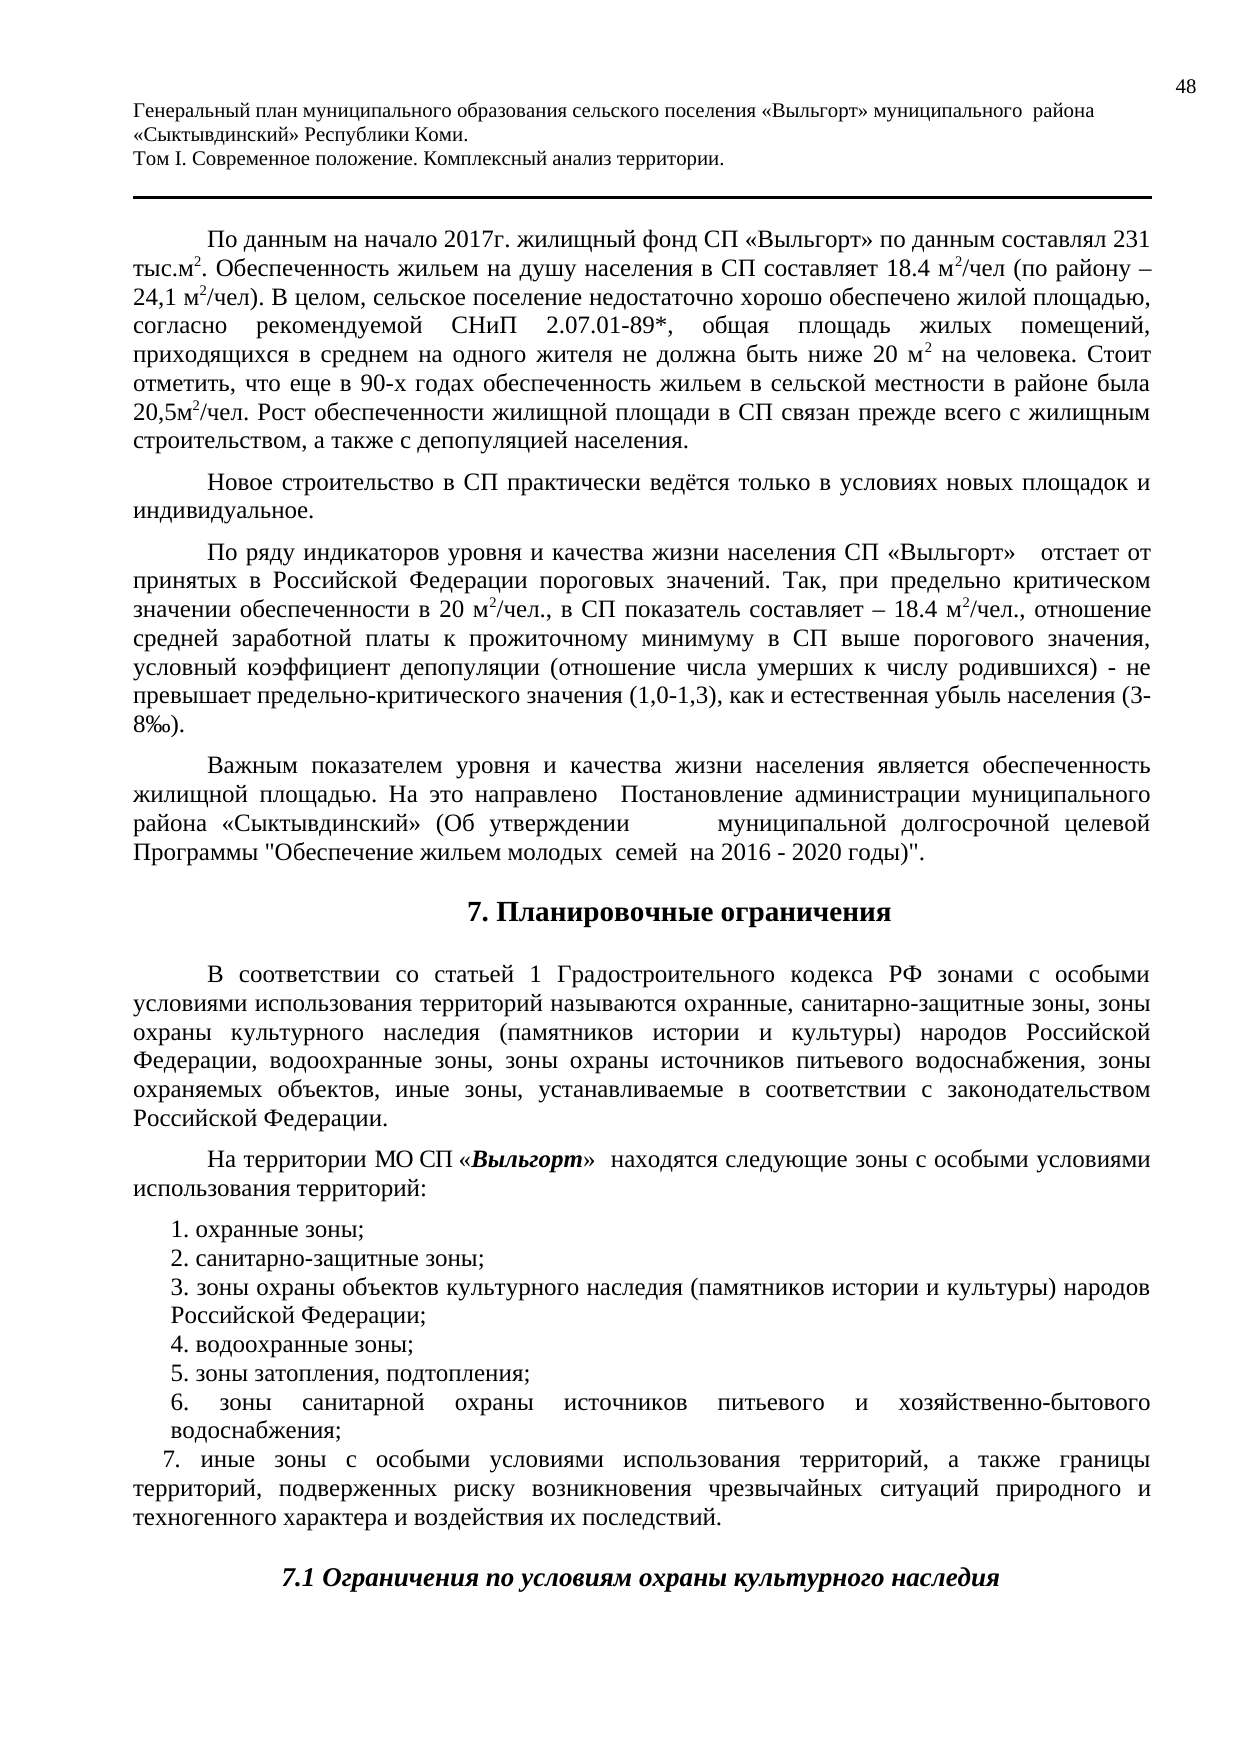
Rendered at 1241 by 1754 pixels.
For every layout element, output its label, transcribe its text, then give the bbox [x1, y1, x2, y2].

text 4. водоохранные зоны; [170, 1329, 1152, 1358]
subtitle 7.1 Ограничения по условиям охраны культурного наследия [133, 1561, 1152, 1593]
text На территории МО СП «Выльгорт» находятся следующие зоны с особыми условиями использования территорий: [133, 1144, 1152, 1202]
text 3. зоны охраны объектов культурного наследия (памятников истории и культуры) народов Российской Федерации; [170, 1272, 1152, 1329]
text По ряду индикаторов уровня и качества жизни населения СП «Выльгорт» отстает от принятых в Российской Федерации пороговых значений. Так, при предельно критическом значении обеспеченности в 20 м2/чел., в СП показатель составляет – 18.4 м2/чел., отношение средней заработной платы к прожиточному минимуму в СП выше порогового значения, условный коэффициент депопуляции (отношение числа умерших к числу родившихся) - не превышает предельно-критического значения (1,0-1,3), как и естественная убыль населения (3-8‰). [133, 537, 1152, 738]
text В соответствии со статьей 1 Градостроительного кодекса РФ зонами с особыми условиями использования территорий называются охранные, санитарно-защитные зоны, зоны охраны культурного наследия (памятников истории и культуры) народов Российской Федерации, водоохранные зоны, зоны охраны источников питьевого водоснабжения, зоны охраняемых объектов, иные зоны, устанавливаемые в соответствии с законодательством Российской Федерации. [133, 959, 1152, 1132]
text По данным на начало 2017г. жилищный фонд СП «Выльгорт» по данным составлял 231 тыс.м2. Обеспеченность жильем на душу населения в СП составляет 18.4 м2/чел (по району – 24,1 м2/чел). В целом, сельское поселение недостаточно хорошо обеспечено жилой площадью, согласно рекомендуемой СНиП 2.07.01-89*, общая площадь жилых помещений, приходящихся в среднем на одного жителя не должна быть ниже на человека. Стоит отметить, что еще в 90-х годах обеспеченность жильем в сельской местности в районе была 20,5м2/чел. Рост обеспеченности жилищной площади в СП связан прежде всего с жилищным строительством, а также с депопуляцией населения. [133, 224, 1152, 454]
text Новое строительство в СП практически ведётся только в условиях новых площадок и индивидуальное. [133, 467, 1152, 524]
text 2. санитарно-защитные зоны; [170, 1243, 1152, 1272]
text Важным показателем уровня и качества жизни населения является обеспеченность жилищной площадью. На это направлено Постановление администрации муниципального района «Сыктывдинский» (Об утверждении муниципальной долгосрочной целевой Программы "Обеспечение жильем молодых семей на 2016 - 2020 годы)". [133, 751, 1152, 866]
text 6. зоны санитарной охраны источников питьевого и хозяйственно-бытового водоснабжения; [170, 1387, 1152, 1444]
text 5. зоны затопления, подтопления; [170, 1358, 1152, 1387]
list 7. иные зоны с особыми условиями использования территорий, а также границы территорий, подверженных риску возникновения чрезвычайных ситуаций природного и техногенного характера и воздействия их последствий. [133, 1444, 1152, 1530]
text 7. Планировочные ограничения [133, 894, 1152, 928]
text 1. охранные зоны; [170, 1214, 1152, 1243]
